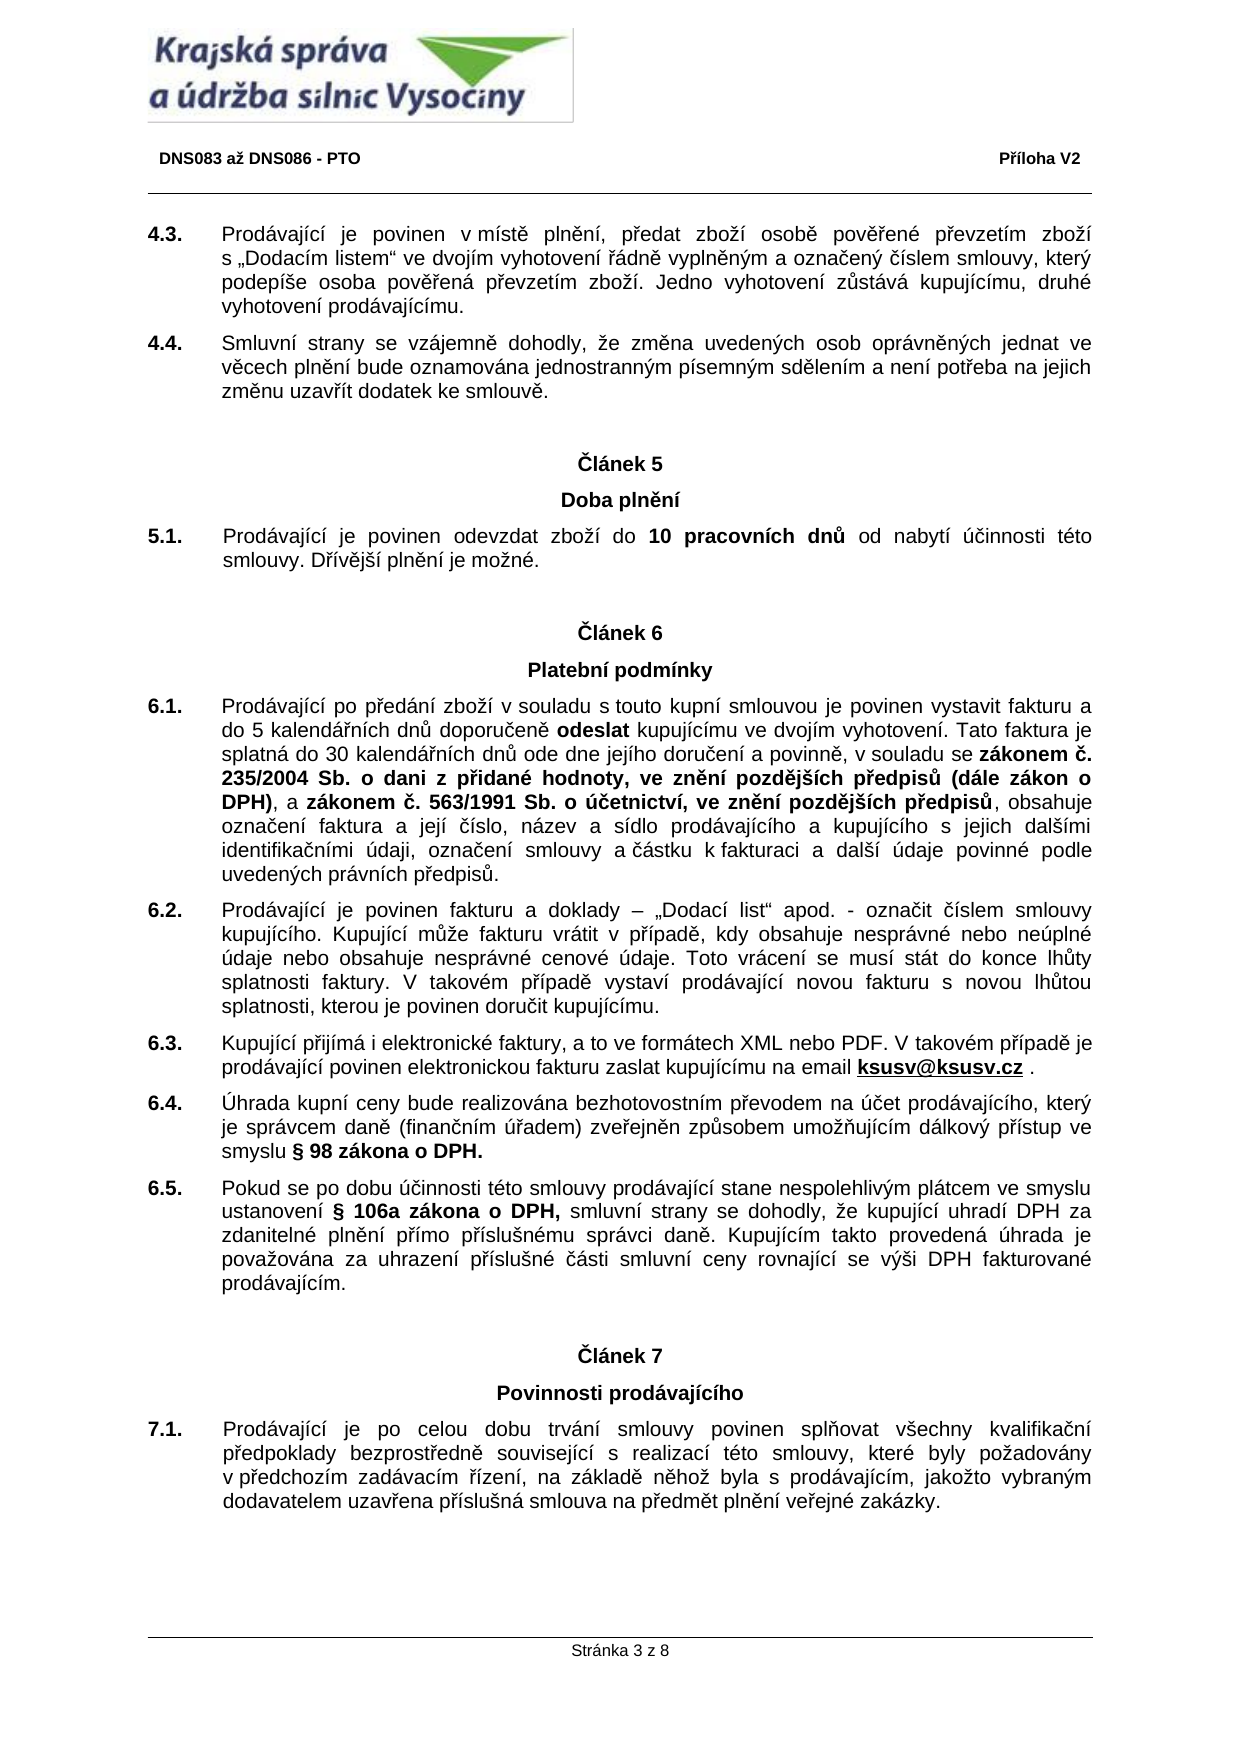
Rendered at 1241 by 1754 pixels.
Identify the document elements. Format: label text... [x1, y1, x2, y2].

list Pokud se po dobu účinnosti této smlouvy prodávající stane nespolehlivým plátcem ve smyslu ustanovení § 106a zákona o DPH, smluvní strany se dohodly, že kupující uhradí DPH za zdanitelné plnění přímo příslušnému správci daně. Kupujícím takto provedená úhrada je považována za uhrazení příslušné části smluvní ceny rovnající se výši DPH fakturované prodávajícím. [148, 1175, 1093, 1295]
list Úhrada kupní ceny bude realizována bezhotovostním převodem na účet prodávajícího, který je správcem daně (finančním úřadem) zveřejněn způsobem umožňujícím dálkový přístup ve smyslu § 98 zákona o DPH. [148, 1091, 1093, 1163]
list Prodávající po předání zboží v souladu s touto kupní smlouvou je povinen vystavit fakturu a do 5 kalendářních dnů doporučeně odeslat kupujícímu ve dvojím vyhotovení. Tato faktura je splatná do 30 kalendářních dnů ode dne jejího doručení a povinně, v souladu se zákonem č. 235/2004 Sb. o dani z přidané hodnoty, ve znění pozdějších předpisů (dále zákon o DPH), a zákonem č. 563/1991 Sb. o účetnictví, ve znění pozdějších předpisů, obsahuje označení faktura a její číslo, název a sídlo prodávajícího a kupujícího s jejich dalšími identifikačními údaji, označení smlouvy a částku k fakturaci a další údaje povinné podle uvedených právních předpisů. [148, 694, 1093, 886]
list Prodávající je po celou dobu trvání smlouvy povinen splňovat všechny kvalifikační předpoklady bezprostředně související s realizací této smlouvy, které byly požadovány v předchozím zadávacím řízení, na základě něhož byla s prodávajícím, jakožto vybraným dodavatelem uzavřena příslušná smlouva na předmět plnění veřejné zakázky. [148, 1417, 1093, 1513]
list Prodávající je povinen v místě plnění, předat zboží osobě pověřené převzetím zboží s „Dodacím listem“ ve dvojím vyhotovení řádně vyplněným a označený číslem smlouvy, který podepíše osoba pověřená převzetím zboží. Jedno vyhotovení zůstává kupujícímu, druhé vyhotovení prodávajícímu. [148, 222, 1093, 318]
list Smluvní strany se vzájemně dohodly, že změna uvedených osob oprávněných jednat ve věcech plnění bude oznamována jednostranným písemným sdělením a není potřeba na jejich změnu uzavřít dodatek ke smlouvě. [148, 331, 1093, 402]
text Článek 6 [148, 621, 1093, 645]
text Platební podmínky [148, 658, 1093, 682]
picture [147, 28, 574, 124]
text Doba plnění [148, 488, 1093, 512]
list Prodávající je povinen odevzdat zboží do 10 pracovních dnů od nabytí účinnosti této smlouvy. Dřívější plnění je možné. [148, 524, 1093, 572]
list Prodávající je povinen fakturu a doklady – „Dodací list“ apod. - označit číslem smlouvy kupujícího. Kupující může fakturu vrátit v případě, kdy obsahuje nesprávné nebo neúplné údaje nebo obsahuje nesprávné cenové údaje. Toto vrácení se musí stát do konce lhůty splatnosti faktury. V takovém případě vystaví prodávající novou fakturu s novou lhůtou splatnosti, kterou je povinen doručit kupujícímu. [148, 898, 1093, 1018]
text Článek 5 [148, 451, 1093, 475]
list Kupující přijímá i elektronické faktury, a to ve formátech XML nebo PDF. V takovém případě je prodávající povinen elektronickou fakturu zaslat kupujícímu na email ksusv@ksusv.cz . [148, 1031, 1093, 1078]
text Povinnosti prodávajícího [148, 1381, 1093, 1404]
text Článek 7 [148, 1344, 1093, 1368]
